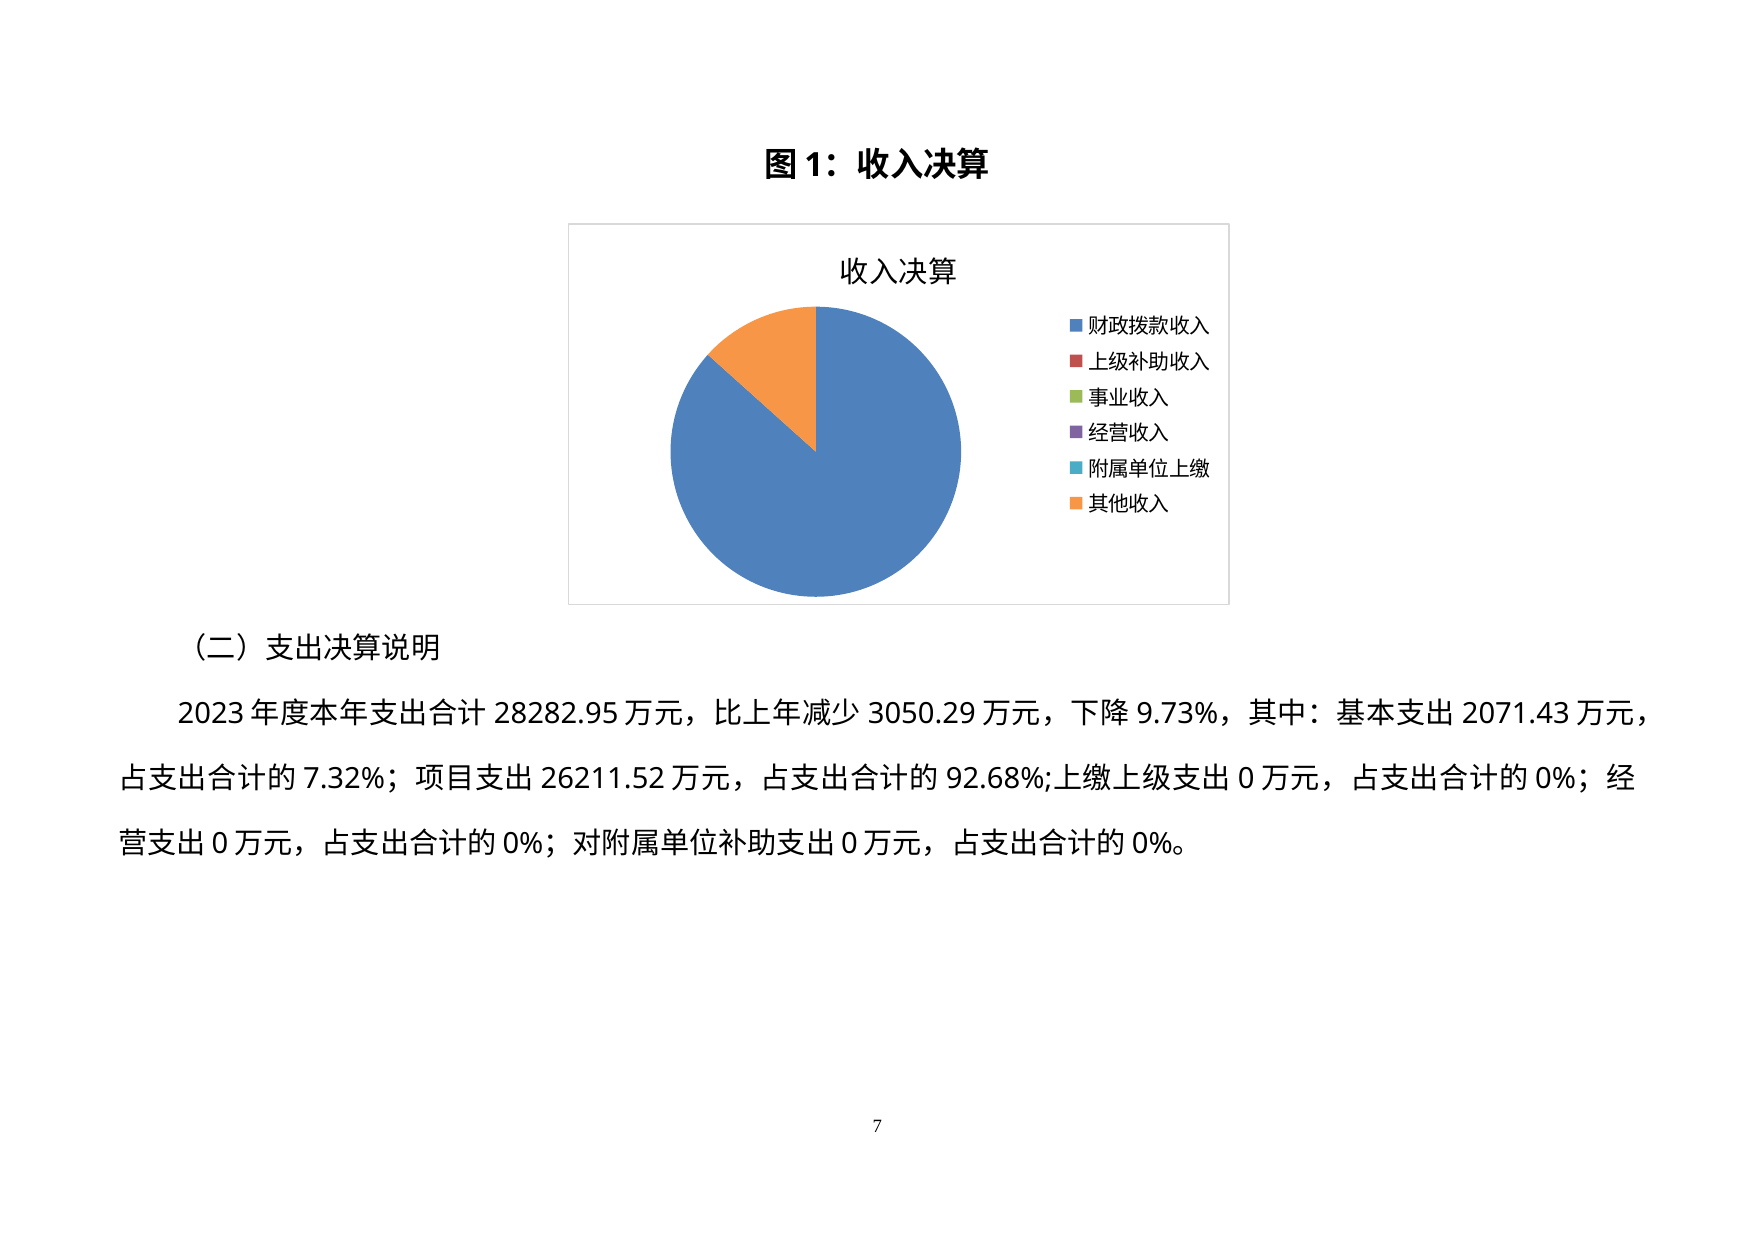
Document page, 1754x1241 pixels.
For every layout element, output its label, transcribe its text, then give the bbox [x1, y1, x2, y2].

text 2023年度本年支出合计28282.95万元，比上年减少3050.29万元，下降9.73%，其中：基本支出2071.43万元，占支出合计的7.32%；项目支出26211.52万元，占支出合计的92.68%;上缴上级支出0万元，占支出合计的0%；经营支出0万元，占支出合计的0%；对附属单位补助支出0万元，占支出合计的0%。 [118, 678, 1636, 873]
text （二）支出决算说明 [118, 613, 1636, 678]
subtitle 图1：收入决算 [118, 129, 1636, 194]
